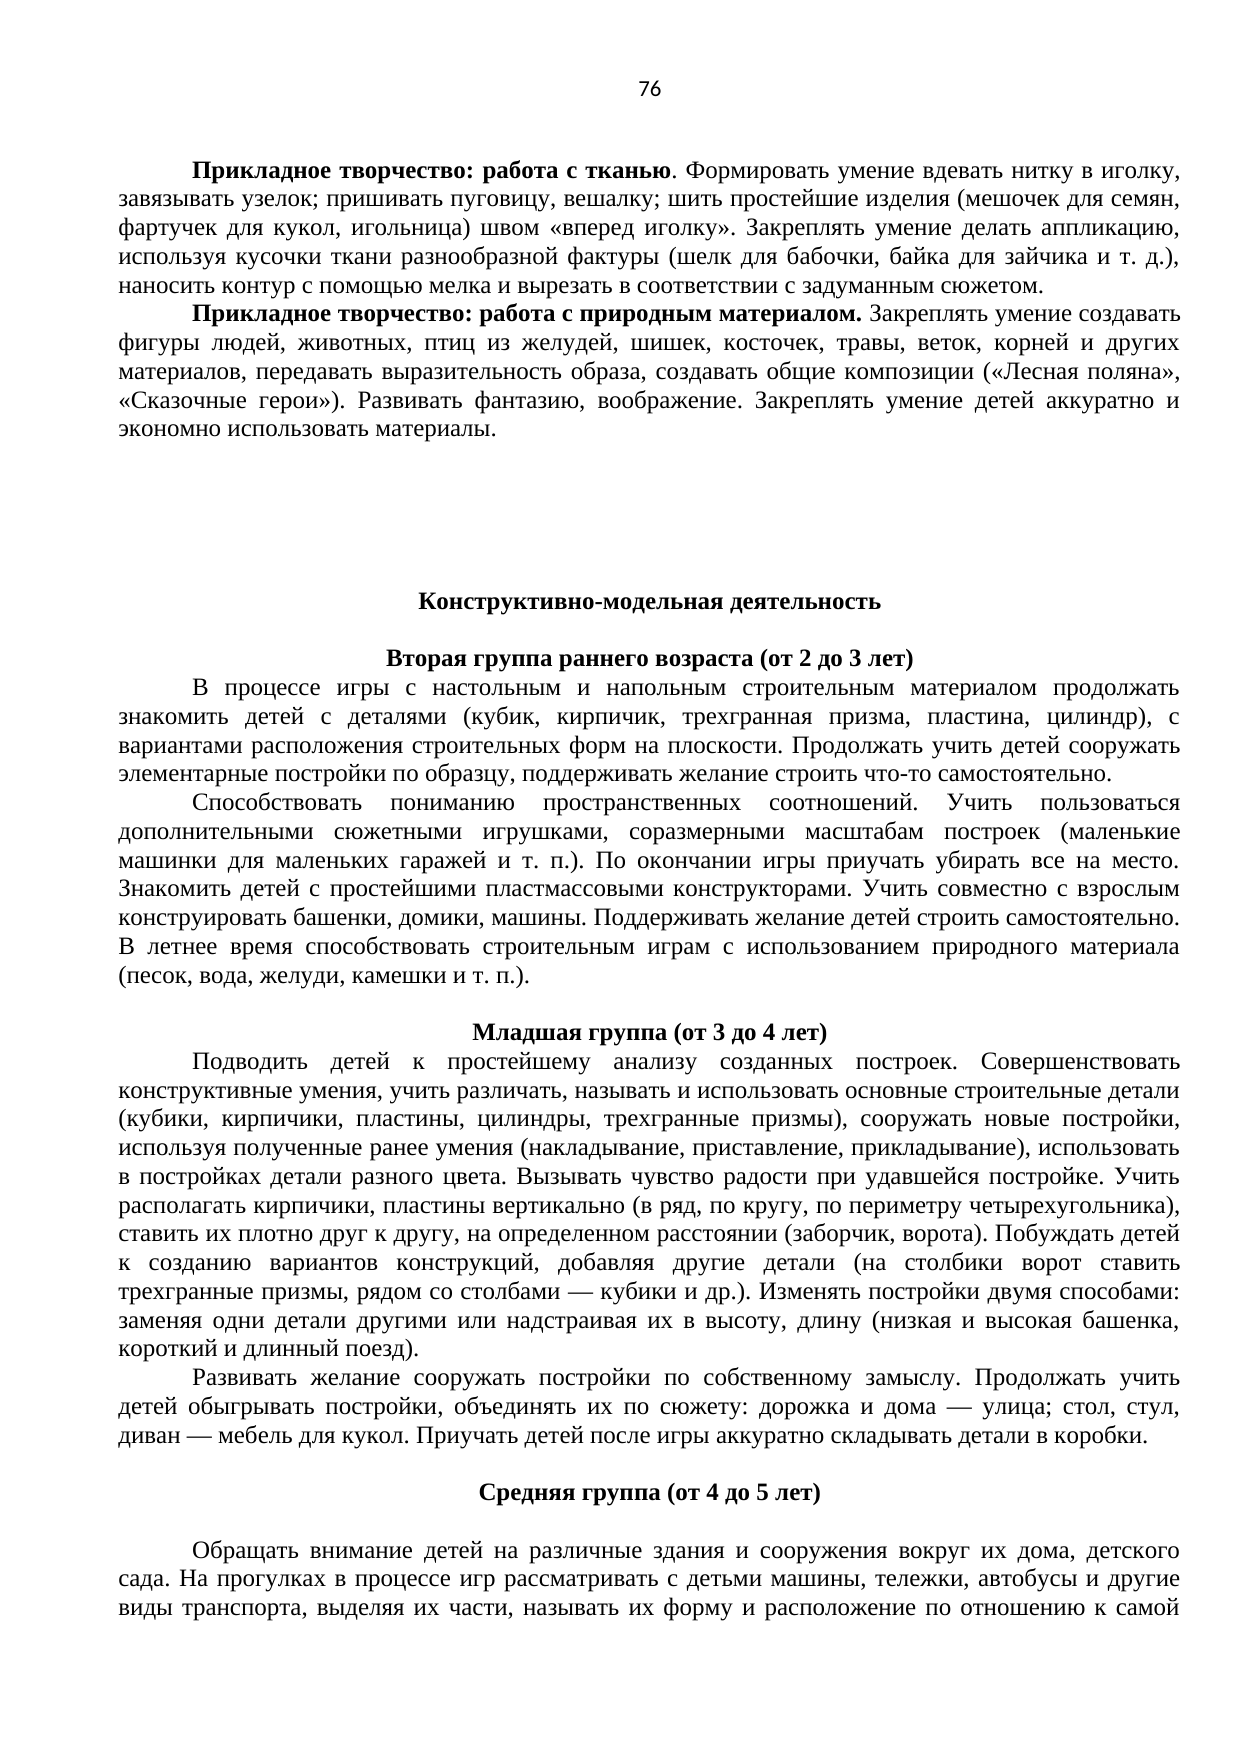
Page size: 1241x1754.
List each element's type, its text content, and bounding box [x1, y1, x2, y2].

text В процессе игры с настольным и напольным строительным материалом продолжать знакомить детей с деталями (кубик, кирпичик, трехгранная призма, пластина, цилиндр), с вариантами расположения строительных форм на плоскости. Продолжать учить детей сооружать элементарные постройки по образцу, поддерживать желание строить что-то самостоятельно. [118, 672, 1181, 787]
text Развивать желание сооружать постройки по собственному замыслу. Продолжать учить детей обыгрывать постройки, объединять их по сюжету: дорожка и дома — улица; стол, стул, диван — мебель для кукол. Приучать детей после игры аккуратно складывать детали в коробки. [118, 1362, 1181, 1448]
text Конструктивно-модельная деятельность [118, 586, 1181, 615]
text Прикладное творчество: работа с тканью. Формировать умение вдевать нитку в иголку, завязывать узелок; пришивать пуговицу, вешалку; шить простейшие изделия (мешочек для семян, фартучек для кукол, игольница) швом «вперед иголку». Закреплять умение делать аппликацию, используя кусочки ткани разнообразной фактуры (шелк для бабочки, байка для зайчика и т. д.), наносить контур с помощью мелка и вырезать в соответствии с задуманным сюжетом. [118, 155, 1181, 298]
text Прикладное творчество: работа с природным материалом. Закреплять умение создавать фигуры людей, животных, птиц из желудей, шишек, косточек, травы, веток, корней и других материалов, передавать выразительность образа, создавать общие композиции («Лесная поляна», «Сказочные герои»). Развивать фантазию, воображение. Закреплять умение детей аккуратно и экономно использовать материалы. [118, 298, 1181, 442]
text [118, 1535, 1181, 1621]
text Младшая группа (от 3 до 4 лет) [118, 1017, 1181, 1046]
text Способствовать пониманию пространственных соотношений. Учить пользоваться дополнительными сюжетными игрушками, соразмерными масштабам построек (маленькие машинки для маленьких гаражей и т. п.). По окончании игры приучать убирать все на место. Знакомить детей с простейшими пластмассовыми конструкторами. Учить совместно с взрослым конструировать башенки, домики, машины. Поддерживать желание детей строить самостоятельно. В летнее время способствовать строительным играм с использованием природного материала (песок, вода, желуди, камешки и т. п.). [118, 787, 1181, 988]
text Подводить детей к простейшему анализу созданных построек. Совершенствовать конструктивные умения, учить различать, называть и использовать основные строительные детали (кубики, кирпичики, пластины, цилиндры, трехгранные призмы), сооружать новые постройки, используя полученные ранее умения (накладывание, приставление, прикладывание), использовать в постройках детали разного цвета. Вызывать чувство радости при удавшейся постройке. Учить располагать кирпичики, пластины вертикально (в ряд, по кругу, по периметру четырехугольника), ставить их плотно друг к другу, на определенном расстоянии (заборчик, ворота). Побуждать детей к созданию вариантов конструкций, добавляя другие детали (на столбики ворот ставить трехгранные призмы, рядом со столбами — кубики и др.). Изменять постройки двумя способами: заменяя одни детали другими или надстраивая их в высоту, длину (низкая и высокая башенка, короткий и длинный поезд). [118, 1046, 1181, 1362]
text Вторая группа раннего возраста (от 2 до 3 лет) [118, 643, 1181, 672]
text Средняя группа (от 4 до 5 лет) [118, 1477, 1181, 1506]
